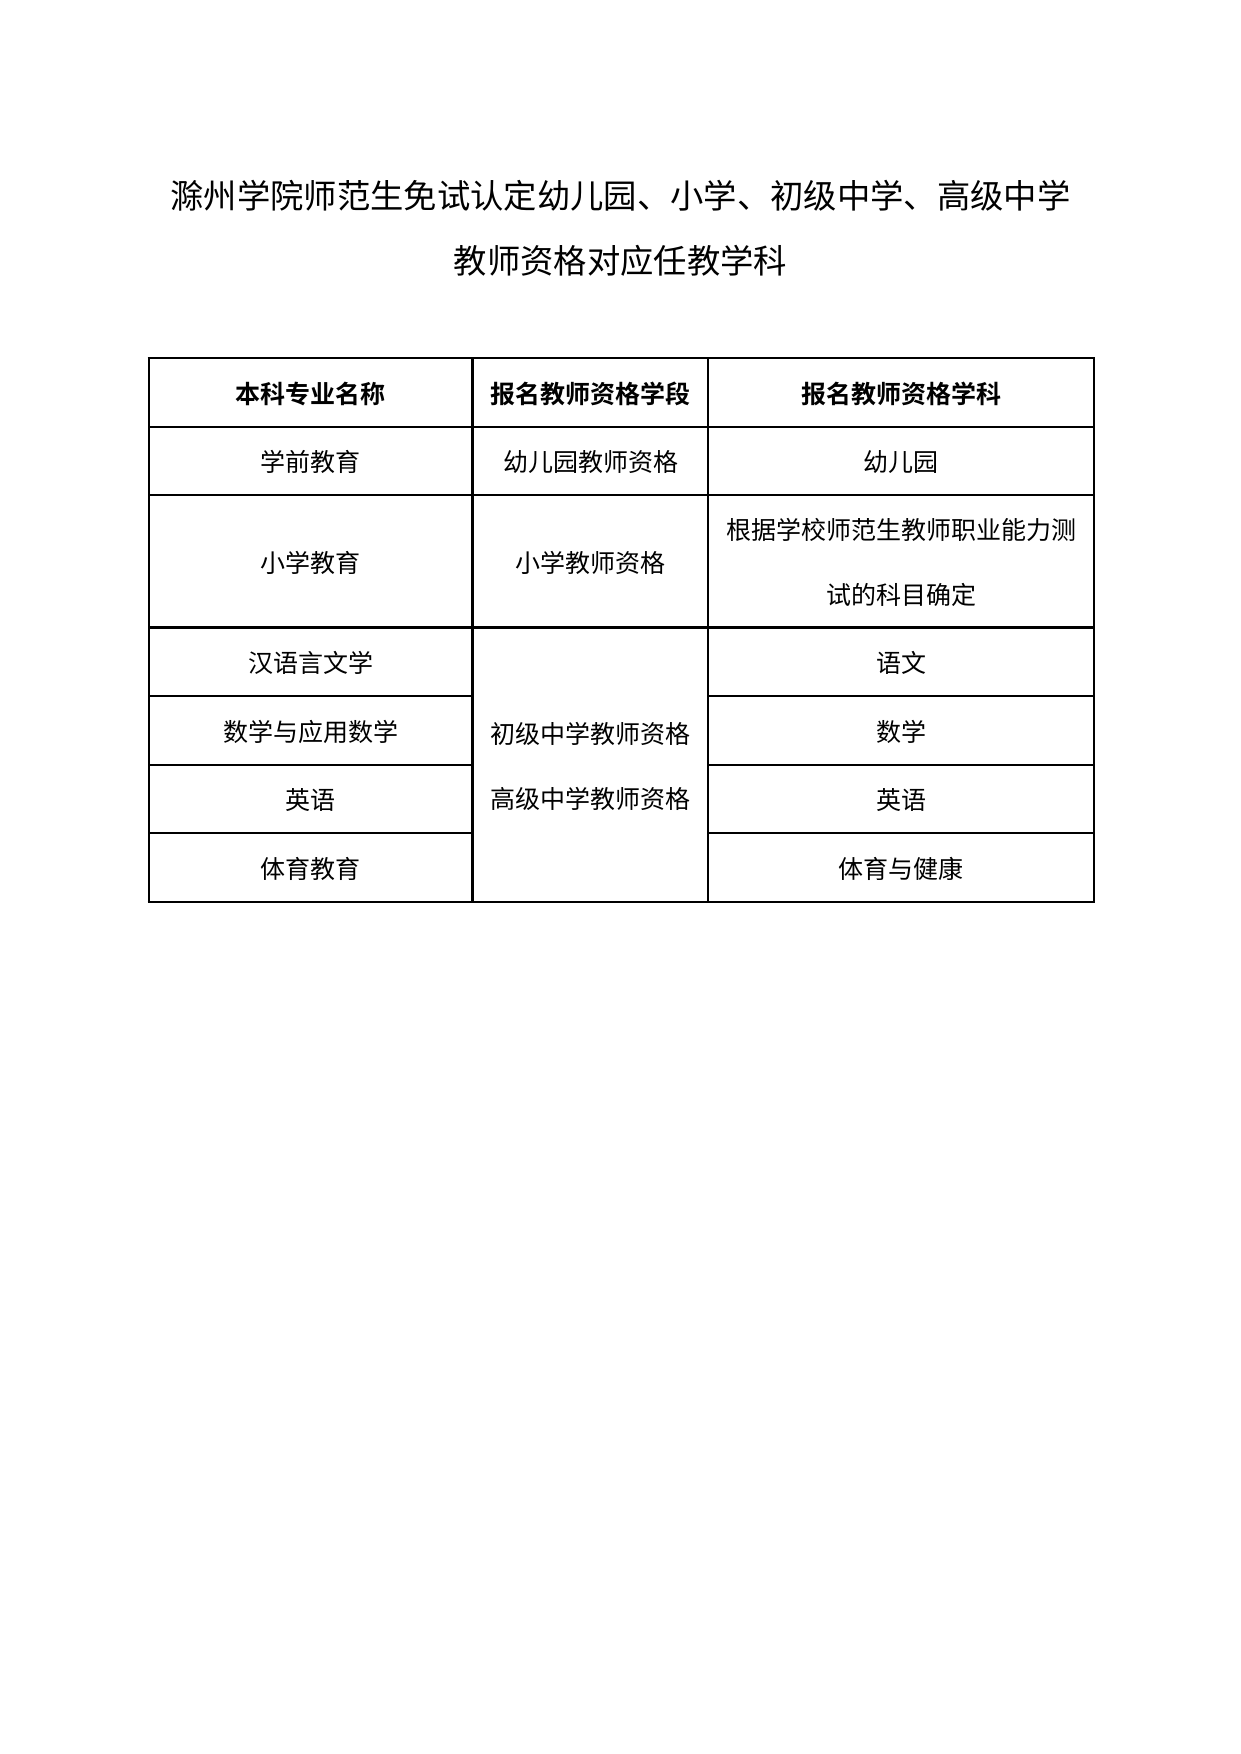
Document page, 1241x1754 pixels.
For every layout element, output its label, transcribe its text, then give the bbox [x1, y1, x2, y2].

table_header 报名教师资格学科 [709, 359, 1093, 426]
table_cell 汉语言文学 [150, 629, 471, 695]
table_header 报名教师资格学段 [474, 359, 707, 426]
table_cell 数学 [709, 697, 1093, 764]
table_cell 幼儿园教师资格 [474, 428, 707, 494]
text 滁州学院师范生免试认定幼儿园、小学、初级中学、高级中学 [148, 162, 1092, 227]
table_cell 幼儿园 [709, 428, 1093, 494]
table_cell 语文 [709, 629, 1093, 695]
table_cell 学前教育 [150, 428, 471, 494]
table_cell 英语 [150, 766, 471, 832]
text 教师资格对应任教学科 [148, 227, 1092, 292]
table_cell 初级中学教师资格 高级中学教师资格 [474, 629, 707, 901]
table_cell 英语 [709, 766, 1093, 832]
table_header 本科专业名称 [150, 359, 471, 426]
table_cell 根据学校师范生教师职业能力测试的科目确定 [709, 496, 1093, 626]
table_cell 数学与应用数学 [150, 697, 471, 764]
table_cell 体育教育 [150, 834, 471, 901]
table_cell 小学教师资格 [474, 496, 707, 626]
table_cell 小学教育 [150, 496, 471, 626]
table_cell 体育与健康 [709, 834, 1093, 901]
